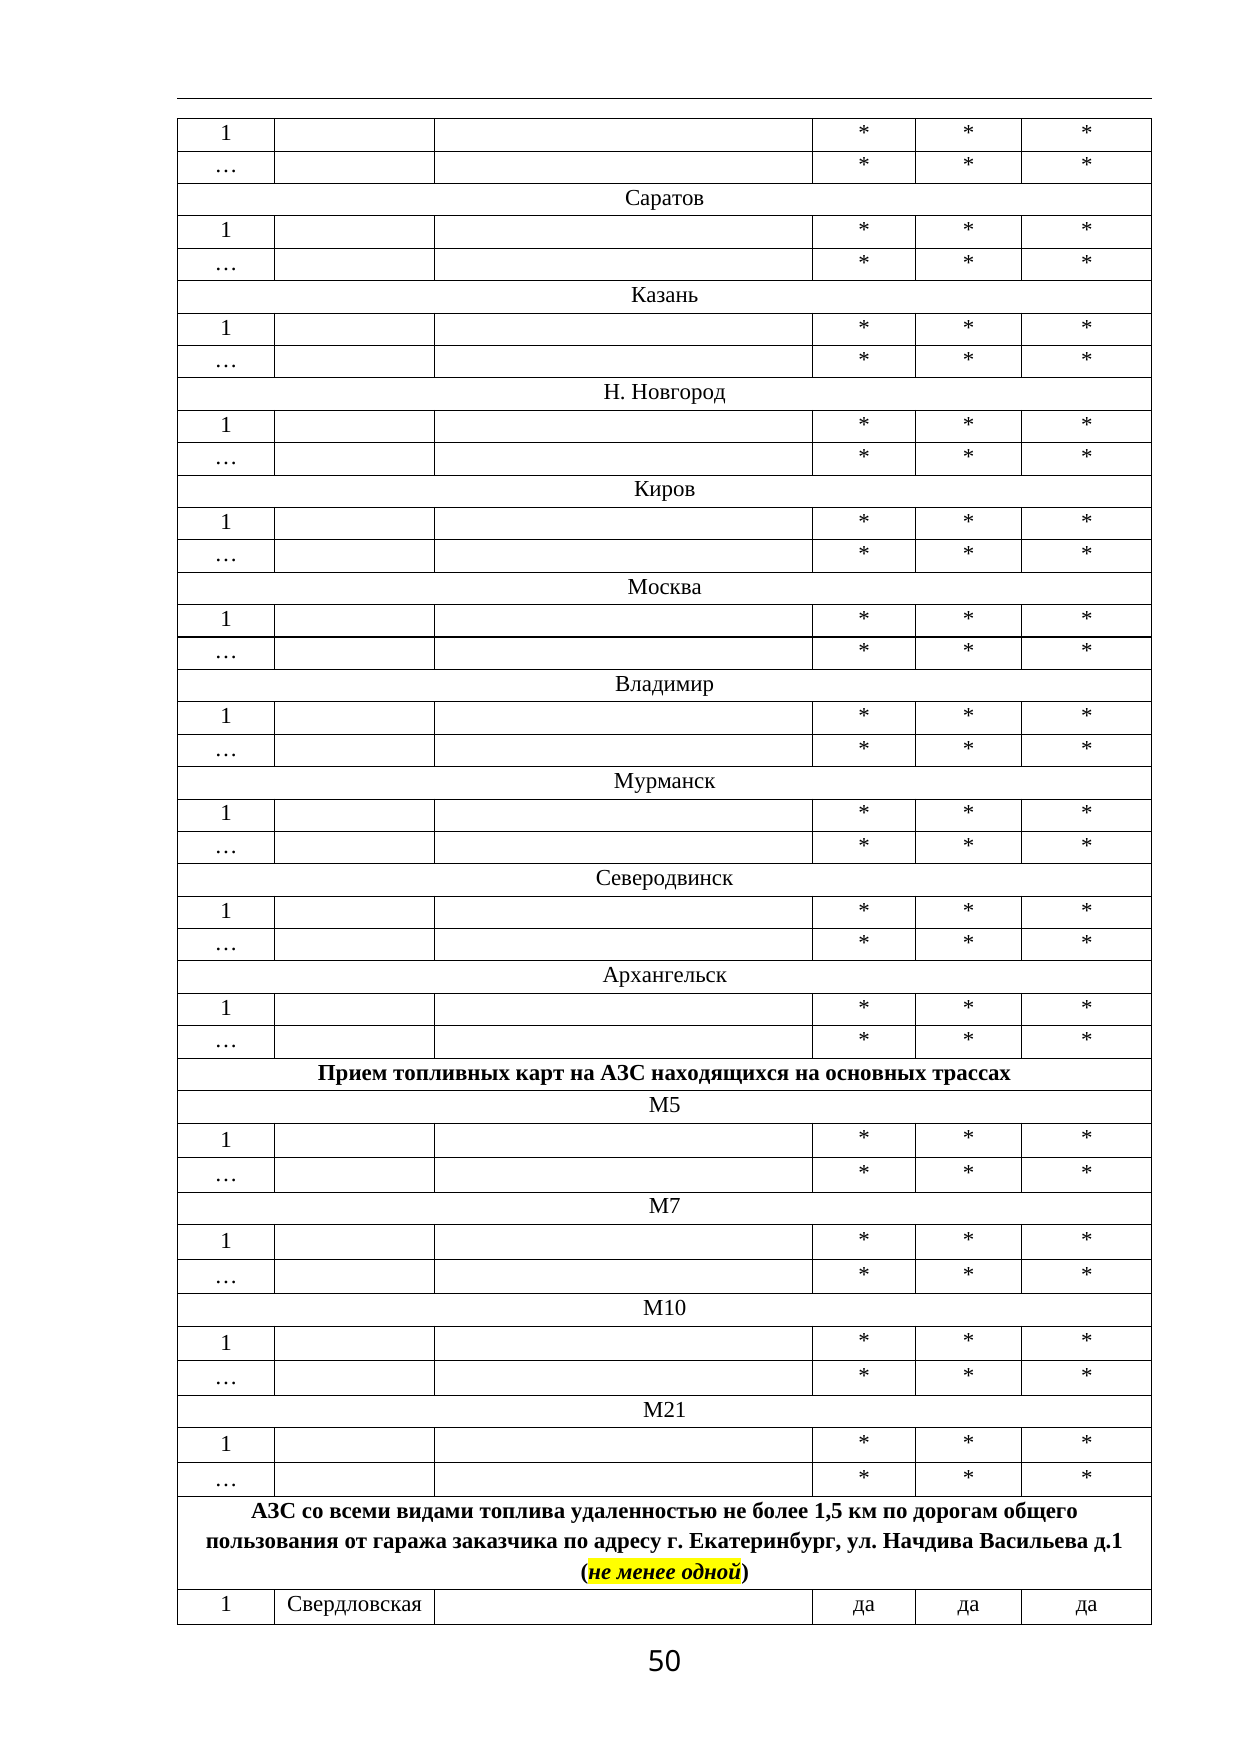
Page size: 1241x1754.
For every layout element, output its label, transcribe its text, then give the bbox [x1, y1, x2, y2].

table_cell … [178, 249, 274, 280]
table_cell * [916, 1026, 1021, 1058]
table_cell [275, 1590, 434, 1624]
table_cell * [813, 540, 915, 572]
table_cell * [916, 800, 1021, 831]
table_cell * [813, 1463, 915, 1496]
table_cell [435, 152, 812, 183]
table_cell [275, 605, 434, 636]
table_cell * [1022, 1158, 1151, 1192]
table_cell * [1022, 832, 1151, 863]
table_cell * [813, 346, 915, 377]
table_cell АЗС со всеми видами топлива удаленностью не более 1,5 км по дорогам общего пользования от гаража заказчика по адресу г. Екатеринбург, ул. Начдива Васильева д.1 (не менее одной) [178, 1497, 1151, 1589]
table_cell [275, 1026, 434, 1058]
table_cell * [1022, 800, 1151, 831]
table_cell … [178, 1260, 274, 1293]
table_cell * [813, 1124, 915, 1157]
table_cell [275, 638, 434, 669]
table_cell [275, 508, 434, 539]
table_cell … [178, 152, 274, 183]
table_cell … [178, 638, 274, 669]
table_cell * [813, 216, 915, 248]
table_cell … [178, 443, 274, 474]
table_cell * [916, 216, 1021, 248]
table_cell М7 [178, 1193, 1151, 1224]
table_cell * [813, 1361, 915, 1395]
table_cell Архангельск [178, 961, 1151, 993]
table_cell * [1022, 540, 1151, 572]
table_cell … [178, 1361, 274, 1395]
table_cell * [916, 1260, 1021, 1293]
table_cell * [916, 994, 1021, 1025]
table_cell * [916, 832, 1021, 863]
table_cell * [813, 702, 915, 734]
table_cell * [813, 249, 915, 280]
table_cell * [916, 1225, 1021, 1258]
table_cell * [916, 638, 1021, 669]
table_cell [275, 897, 434, 928]
table_cell [435, 1026, 812, 1058]
table_cell [275, 152, 434, 183]
table_cell * [1022, 411, 1151, 442]
table_cell … [178, 1463, 274, 1496]
table_cell [435, 346, 812, 377]
table_cell * [813, 605, 915, 636]
table_cell 1 [178, 897, 274, 928]
table_cell [435, 832, 812, 863]
table_cell 1 [178, 216, 274, 248]
table_cell [435, 800, 812, 831]
table_cell [275, 443, 434, 474]
table_cell * [813, 411, 915, 442]
table_cell * [1022, 216, 1151, 248]
table_cell 1 [178, 508, 274, 539]
table_cell * [916, 605, 1021, 636]
table_cell [275, 1260, 434, 1293]
table_cell [435, 1260, 812, 1293]
table_cell Саратов [178, 184, 1151, 215]
table_cell * [916, 1158, 1021, 1192]
table_cell * [1022, 249, 1151, 280]
table_cell * [1022, 346, 1151, 377]
table_cell * [813, 443, 915, 474]
table_cell * [916, 411, 1021, 442]
table_cell [275, 1225, 434, 1258]
table_cell [275, 119, 434, 151]
table_cell * [813, 1225, 915, 1258]
table_cell * [1022, 508, 1151, 539]
table_cell * [1022, 1026, 1151, 1058]
table_cell Мурманск [178, 767, 1151, 798]
table_cell * [813, 314, 915, 345]
table_cell * [813, 994, 915, 1025]
table_cell да [813, 1590, 915, 1624]
table_cell * [813, 832, 915, 863]
table_cell * [916, 1327, 1021, 1360]
table_cell … [178, 1158, 274, 1192]
table_cell [275, 1158, 434, 1192]
table_cell … [178, 735, 274, 766]
table_cell Москва [178, 573, 1151, 604]
table_cell * [813, 800, 915, 831]
table_cell * [813, 1428, 915, 1462]
table_cell * [916, 897, 1021, 928]
table_cell [275, 411, 434, 442]
table_cell [435, 249, 812, 280]
table_cell * [813, 735, 915, 766]
table_cell Киров [178, 476, 1151, 507]
table_cell * [813, 1158, 915, 1192]
table_cell [435, 1590, 812, 1624]
table_cell * [813, 119, 915, 151]
table_cell Владимир [178, 670, 1151, 701]
table_cell 1 [178, 994, 274, 1025]
table_cell * [1022, 1124, 1151, 1157]
table_cell М10 [178, 1294, 1151, 1326]
table_cell [275, 994, 434, 1025]
table_cell 1 [178, 702, 274, 734]
table_cell * [1022, 929, 1151, 960]
table_cell 1 [178, 1124, 274, 1157]
table_cell М21 [178, 1396, 1151, 1427]
table_cell * [916, 735, 1021, 766]
table_cell 1 [178, 314, 274, 345]
table_cell [435, 1361, 812, 1395]
table_cell 1 [178, 411, 274, 442]
table_cell … [178, 929, 274, 960]
table_cell 1 [178, 1428, 274, 1462]
table_cell 1 [178, 605, 274, 636]
table_cell * [813, 1026, 915, 1058]
table_cell [435, 443, 812, 474]
table_cell [435, 1158, 812, 1192]
table_cell … [178, 1026, 274, 1058]
table_cell [275, 216, 434, 248]
table_cell * [1022, 1361, 1151, 1395]
table_cell * [1022, 152, 1151, 183]
table_cell * [1022, 1260, 1151, 1293]
table_cell * [813, 1327, 915, 1360]
table_cell * [916, 152, 1021, 183]
table_cell [275, 800, 434, 831]
table_cell * [813, 929, 915, 960]
table_cell [275, 540, 434, 572]
table_cell * [813, 897, 915, 928]
table_cell * [813, 152, 915, 183]
table_cell [435, 929, 812, 960]
table_cell * [916, 1463, 1021, 1496]
table_cell Н. Новгород [178, 378, 1151, 410]
table_cell * [916, 929, 1021, 960]
table_cell 1 [178, 119, 274, 151]
table_cell [275, 929, 434, 960]
table_cell М5 [178, 1091, 1151, 1122]
table_cell [435, 735, 812, 766]
table_cell [275, 1327, 434, 1360]
table_cell 1 [178, 1327, 274, 1360]
table_cell * [1022, 994, 1151, 1025]
table_cell … [178, 540, 274, 572]
table_cell [275, 735, 434, 766]
table_cell [275, 1361, 434, 1395]
table_cell да [1022, 1590, 1151, 1624]
table_cell [435, 1124, 812, 1157]
table_cell [435, 994, 812, 1025]
table_cell * [916, 702, 1021, 734]
table_cell * [916, 443, 1021, 474]
table_cell * [1022, 1463, 1151, 1496]
table_cell [275, 702, 434, 734]
table_cell * [916, 119, 1021, 151]
table_cell * [813, 1260, 915, 1293]
table_cell [275, 832, 434, 863]
table_cell * [916, 540, 1021, 572]
table_cell [435, 1428, 812, 1462]
table_cell [435, 1327, 812, 1360]
table_cell * [1022, 119, 1151, 151]
table_cell * [813, 638, 915, 669]
table_cell * [916, 1124, 1021, 1157]
table_cell * [916, 346, 1021, 377]
table_cell * [1022, 443, 1151, 474]
table_cell [435, 605, 812, 636]
table_cell * [1022, 702, 1151, 734]
table_cell [435, 1225, 812, 1258]
table_cell * [916, 314, 1021, 345]
table_cell [275, 314, 434, 345]
table_cell 1 [178, 1590, 274, 1624]
table_cell 1 [178, 800, 274, 831]
table_cell [275, 346, 434, 377]
table_cell * [1022, 1428, 1151, 1462]
table_cell * [1022, 638, 1151, 669]
table_cell * [916, 249, 1021, 280]
table_cell * [1022, 314, 1151, 345]
table_cell * [1022, 1327, 1151, 1360]
table_cell * [916, 1428, 1021, 1462]
table_cell Казань [178, 281, 1151, 312]
table_cell [435, 411, 812, 442]
table_cell [435, 119, 812, 151]
table_cell [435, 314, 812, 345]
table_cell 1 [178, 1225, 274, 1258]
table_cell [435, 638, 812, 669]
table_cell * [813, 508, 915, 539]
table_cell * [916, 1361, 1021, 1395]
table_cell … [178, 832, 274, 863]
table_cell * [1022, 897, 1151, 928]
table_cell [275, 249, 434, 280]
table_cell * [1022, 605, 1151, 636]
table_cell [275, 1428, 434, 1462]
table_cell да [916, 1590, 1021, 1624]
table_cell [435, 216, 812, 248]
table_cell [435, 540, 812, 572]
table_cell [435, 897, 812, 928]
table_cell [435, 702, 812, 734]
table_cell * [1022, 735, 1151, 766]
table_cell … [178, 346, 274, 377]
table_cell [435, 1463, 812, 1496]
table_cell [275, 1463, 434, 1496]
table_cell * [916, 508, 1021, 539]
table_cell Северодвинск [178, 864, 1151, 896]
table_cell * [1022, 1225, 1151, 1258]
table_cell [435, 508, 812, 539]
table_cell Прием топливных карт на АЗС находящихся на основных трассах [178, 1059, 1151, 1090]
table_cell [275, 1124, 434, 1157]
